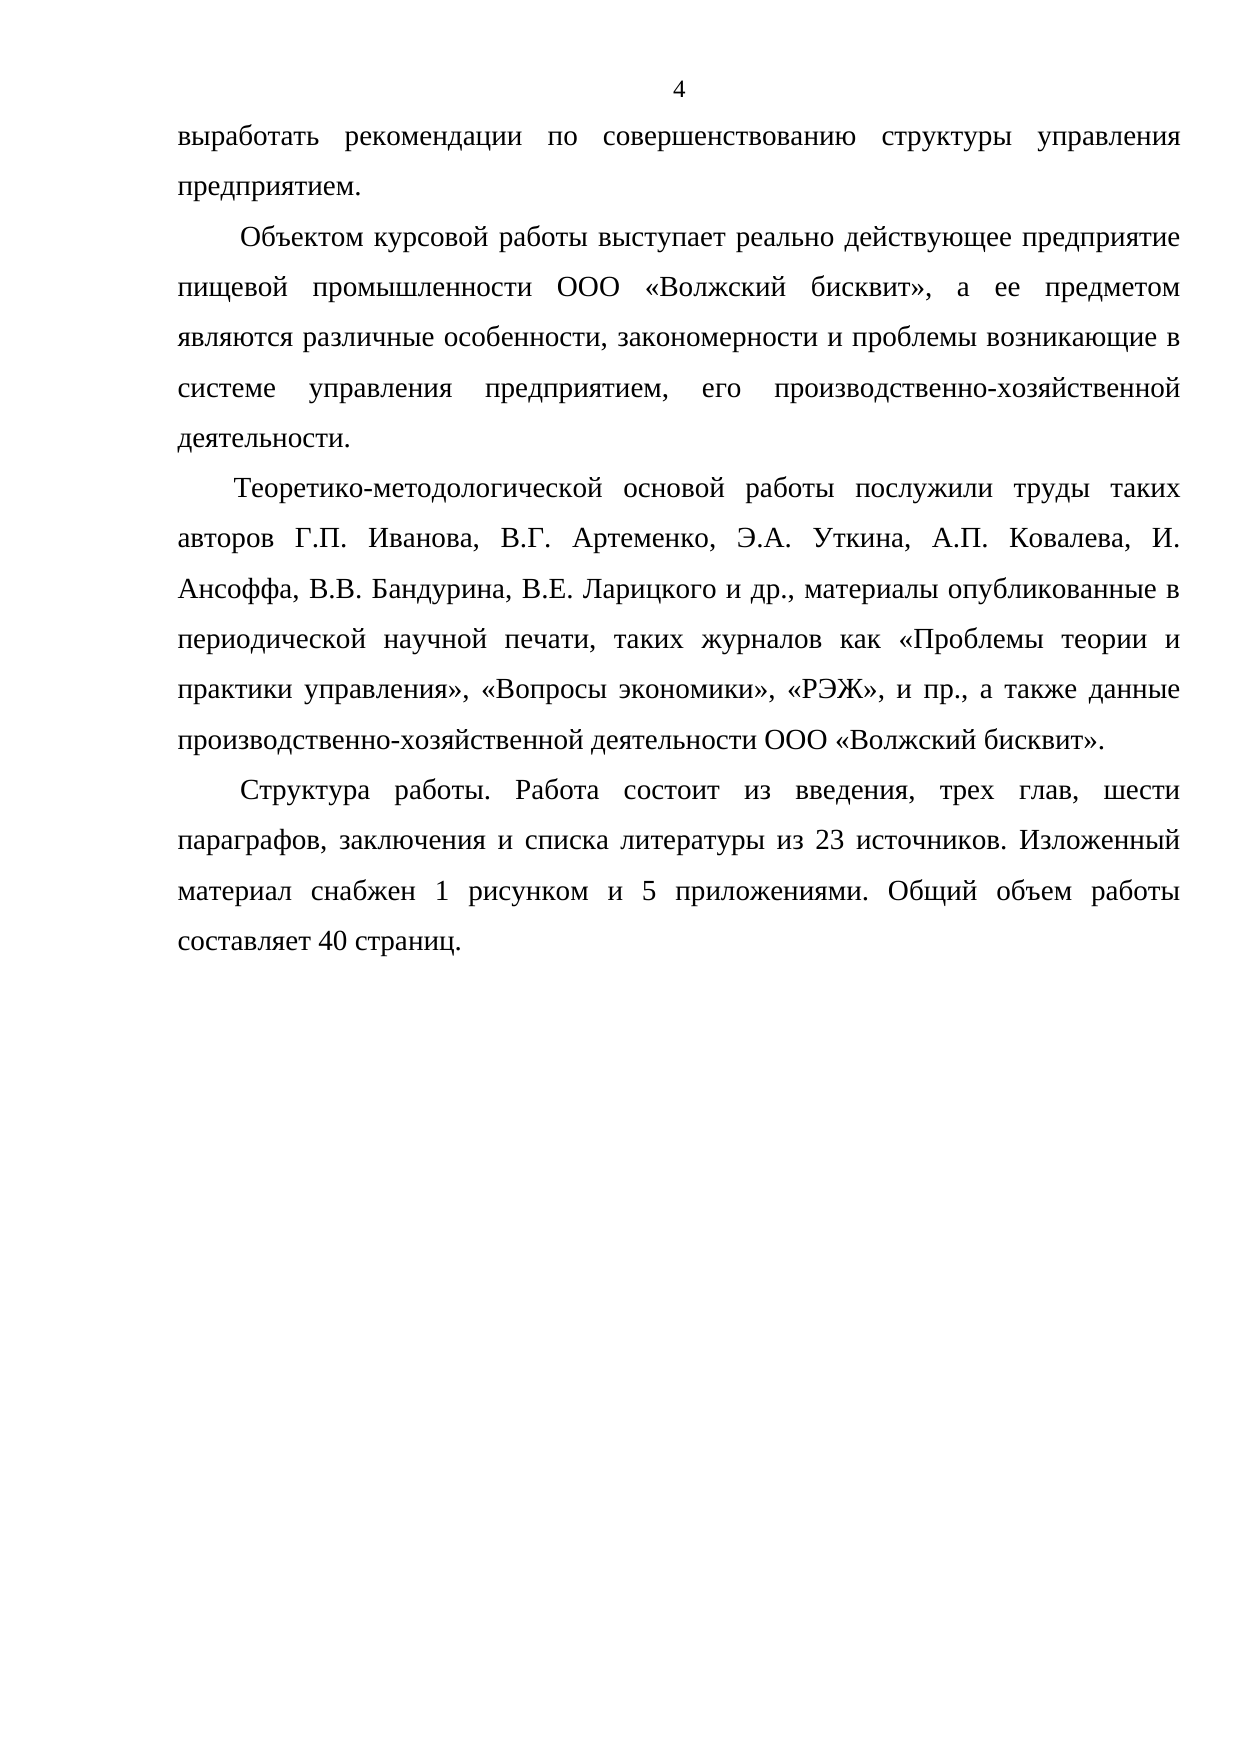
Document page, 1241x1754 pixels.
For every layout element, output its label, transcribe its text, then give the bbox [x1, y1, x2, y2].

text Объектом курсовой работы выступает реально действующее предприятие пищевой промышленности ООО «Волжский бисквит», а ее предметом являются различные особенности, закономерности и проблемы возникающие в системе управления предприятием, его производственно-хозяйственной деятельности. [177, 219, 1181, 453]
text Теоретико-методологической основой работы послужили труды таких авторов Г.П. Иванова, В.Г. Артеменко, Э.А. Уткина, А.П. Ковалева, И. Ансоффа, В.В. Бандурина, В.Е. Ларицкого и др., материалы опубликованные в периодической научной печати, таких журналов как «Проблемы теории и практики управления», «Вопросы экономики», «РЭЖ», и пр., а также данные производственно-хозяйственной деятельности ООО «Волжский бисквит». [177, 470, 1181, 755]
text выработать рекомендации по совершенствованию структуры управления предприятием. [177, 118, 1181, 202]
text Структура работы. Работа состоит из введения, трех глав, шести параграфов, заключения и списка литературы из 23 источников. Изложенный материал снабжен 1 рисунком и 5 приложениями. Общий объем работы составляет 40 страниц. [177, 772, 1181, 957]
